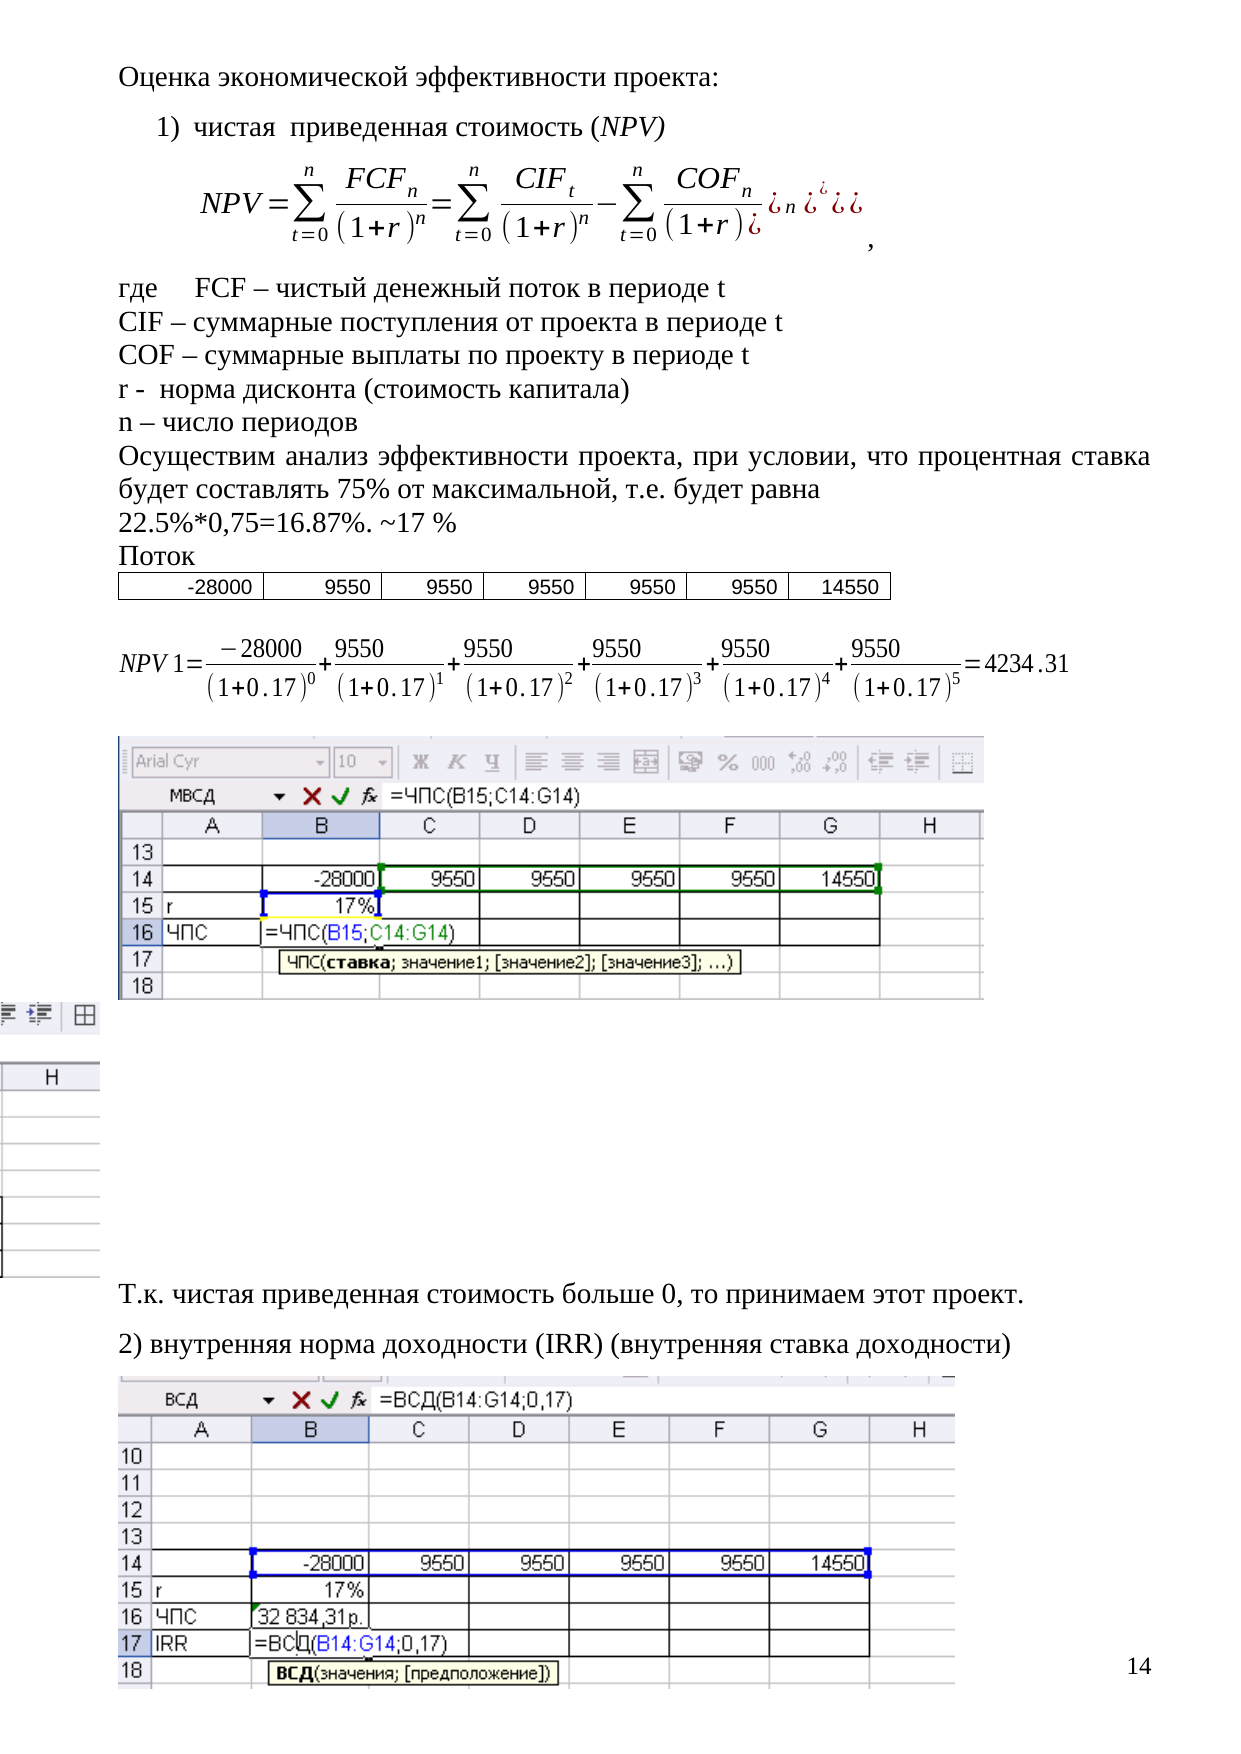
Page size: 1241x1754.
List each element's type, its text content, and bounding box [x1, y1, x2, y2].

table_header 14550 [789, 573, 890, 599]
text 22.5%*0,75=16.87%. ~17 % [118, 505, 1152, 538]
table_header 9550 [382, 573, 483, 599]
text 2) внутренняя норма доходности (IRR) (внутренняя ставка доходности) [118, 1326, 1152, 1360]
table_header -28000 [119, 573, 263, 599]
table_header 9550 [687, 573, 788, 599]
text COF – суммарные выплаты по проекту в периоде t [118, 337, 1152, 371]
text CIF – суммарные поступления от проекта в периоде t [118, 304, 1152, 337]
picture [118, 1376, 955, 1689]
text Оценка экономической эффективности проекта: [118, 59, 1152, 93]
text , [118, 160, 1152, 253]
table_header 9550 [264, 573, 381, 599]
text Т.к. чистая приведенная стоимость больше 0, то принимаем этот проект. [118, 1276, 1152, 1310]
text n – число периодов [118, 404, 1152, 438]
picture [118, 736, 984, 1000]
list чистая приведенная стоимость (NPV) [156, 109, 1152, 143]
text Осуществим анализ эффективности проекта, при условии, что процентная ставка будет составлять 75% от максимальной, т.е. будет равна [118, 438, 1152, 505]
table_header 9550 [586, 573, 686, 599]
text Поток [118, 538, 1152, 572]
text r - норма дисконта (стоимость капитала) [118, 371, 1152, 404]
text где FCF – чистый денежный поток в периоде t [118, 270, 1152, 304]
picture [0, 1002, 100, 1278]
table_header 9550 [484, 573, 585, 599]
